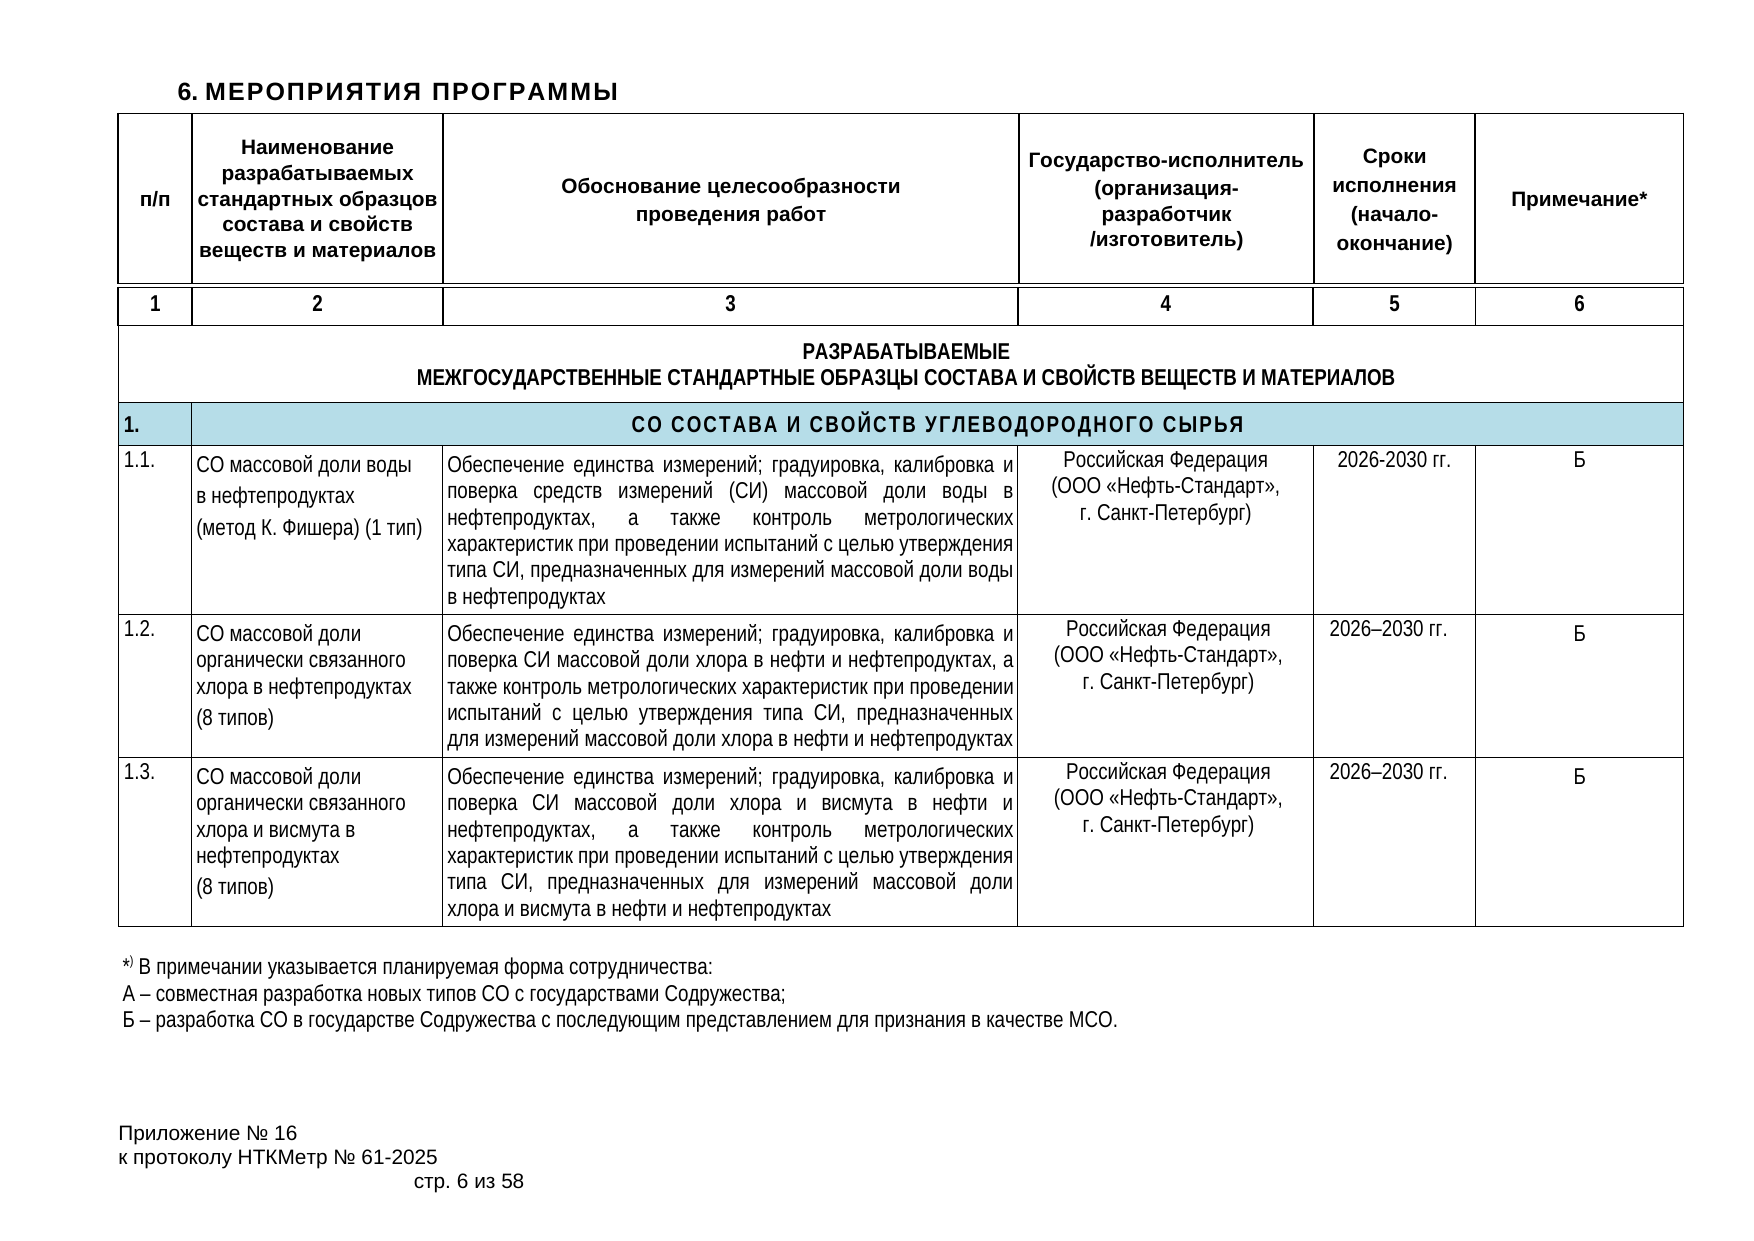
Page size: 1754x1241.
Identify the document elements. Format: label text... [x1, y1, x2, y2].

table_header 3 [444, 288, 1017, 324]
table_cell Б [1476, 615, 1683, 757]
table_header 1 [119, 288, 191, 324]
table_cell Б [1476, 446, 1683, 614]
table_cell 2026–2030 гг. [1314, 615, 1475, 757]
table_header п/п [119, 114, 191, 283]
table_cell СО массовой доли органически связанного хлора в нефтепродуктах (8 типов) [192, 615, 442, 757]
text 6. МЕРОПРИЯТИЯ ПРОГРАММЫ [118, 77, 1636, 106]
table_cell Российская Федерация (ООО «Нефть-Стандарт», г. Санкт-Петербург) [1018, 615, 1313, 757]
table_cell СО массовой доли органически связанного хлора и висмута в нефтепродуктах (8 типов) [192, 758, 442, 926]
table_cell Б [1476, 758, 1683, 926]
table_header 6 [1476, 288, 1683, 324]
table_cell [119, 615, 191, 757]
table_header 5 [1314, 288, 1475, 324]
table_cell РАЗРАБАТЫВАЕМЫЕ МЕЖГОСУДАРСТВЕННЫЕ СТАНДАРТНЫЕ ОБРАЗЦЫ СОСТАВА И СВОЙСТВ ВЕЩЕСТВ И МАТЕРИАЛОВ [119, 326, 1683, 402]
table_cell Российская Федерация (ООО «Нефть-Стандарт», г. Санкт-Петербург) [1018, 446, 1313, 614]
table_header Сроки исполнения (начало- окончание) [1315, 114, 1474, 283]
table_cell [119, 403, 191, 445]
table_header Примечание* [1476, 114, 1683, 283]
table_header 2 [193, 288, 442, 324]
table_cell [119, 446, 191, 614]
table_cell Обеспечение единства измерений; градуировка, калибровка и поверка СИ массовой доли хлора в нефти и нефтепродуктах, а также контроль метрологических характеристик при проведении испытаний с целью утверждения типа СИ, предназначенных для измерений массовой доли хлора в нефти и нефтепродуктах [443, 615, 1017, 757]
table_cell Обеспечение единства измерений; градуировка, калибровка и поверка СИ массовой доли хлора и висмута в нефти и нефтепродуктах, а также контроль метрологических характеристик при проведении испытаний с целью утверждения типа СИ, предназначенных для измерений массовой доли хлора и висмута в нефти и нефтепродуктах [443, 758, 1017, 926]
table_cell Российская Федерация (ООО «Нефть-Стандарт», г. Санкт-Петербург) [1018, 758, 1313, 926]
table_header Наименование разрабатываемых стандартных образцов состава и свойств веществ и материалов [193, 114, 442, 283]
table_cell 2026–2030 гг. [1314, 758, 1475, 926]
table_cell *) В примечании указывается планируемая форма сотрудничества: А – совместная разработка новых типов СО с государствами Содружества; Б – разработка СО в государстве Содружества с последующим представлением для признания в качестве МСО. [118, 927, 1683, 1032]
table_header Государство-исполнитель (организация-разработчик /изготовитель) [1020, 114, 1313, 283]
table_header 4 [1019, 288, 1312, 324]
table_cell 2026-2030 гг. [1314, 446, 1475, 614]
table_cell Обеспечение единства измерений; градуировка, калибровка и поверка средств измерений (СИ) массовой доли воды в нефтепродуктах, а также контроль метрологических характеристик при проведении испытаний с целью утверждения типа СИ, предназначенных для измерений массовой доли воды в нефтепродуктах [443, 446, 1017, 614]
table_cell СО состава и свойств углеводородного сырья [192, 403, 1683, 445]
table_cell [119, 758, 191, 926]
table_cell СО массовой доли воды в нефтепродуктах (метод К. Фишера) (1 тип) [192, 446, 442, 614]
table_header Обоснование целесообразности проведения работ [444, 114, 1018, 283]
